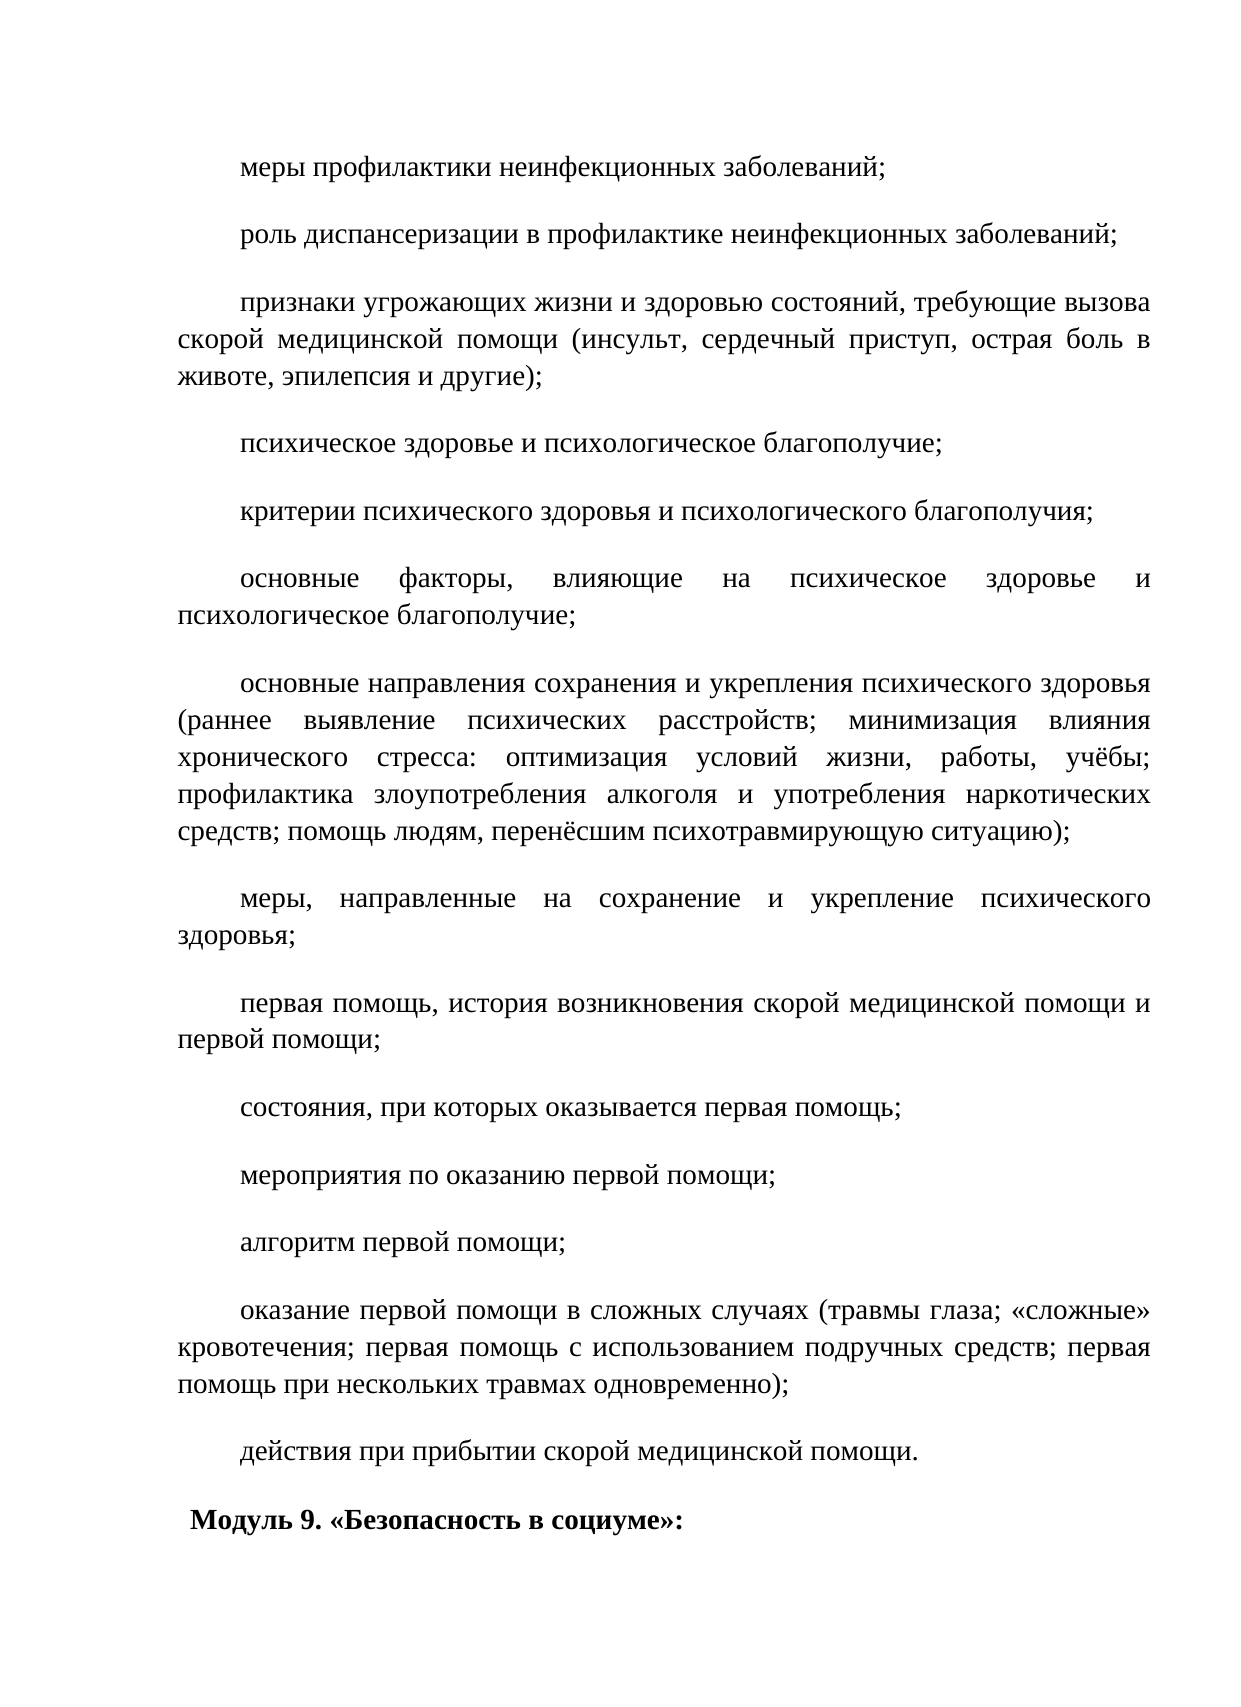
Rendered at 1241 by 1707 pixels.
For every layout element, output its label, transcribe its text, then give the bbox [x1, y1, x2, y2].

text психическое здоровье и психологическое благополучие; [177, 425, 1152, 459]
text меры профилактики неинфекционных заболеваний; [177, 149, 1152, 182]
text алгоритм первой помощи; [177, 1224, 1152, 1258]
text основные факторы, влияющие на психическое здоровье и психологическое благополучие; [177, 561, 1152, 631]
text меры, направленные на сохранение и укрепление психического здоровья; [177, 880, 1152, 951]
text критерии психического здоровья и психологического благополучия; [177, 493, 1152, 527]
text мероприятия по оказанию первой помощи; [177, 1157, 1152, 1190]
text оказание первой помощи в сложных случаях (травмы глаза; «сложные» кровотечения; первая помощь с использованием подручных средств; первая помощь при нескольких травмах одновременно); [177, 1292, 1152, 1399]
text действия при прибытии скорой медицинской помощи. [177, 1433, 1152, 1467]
text признаки угрожающих жизни и здоровью состояний, требующие вызова скорой медицинской помощи (инсульт, сердечный приступ, острая боль в животе, эпилепсия и другие); [177, 284, 1152, 391]
text основные направления сохранения и укрепления психического здоровья (раннее выявление психических расстройств; минимизация влияния хронического стресса: оптимизация условий жизни, работы, учёбы; профилактика злоупотребления алкоголя и употребления наркотических средств; помощь людям, перенёсшим психотравмирующую ситуацию); [177, 665, 1152, 846]
text роль диспансеризации в профилактике неинфекционных заболеваний; [177, 216, 1152, 250]
text первая помощь, история возникновения скорой медицинской помощи и первой помощи; [177, 985, 1152, 1055]
text состояния, при которых оказывается первая помощь; [177, 1089, 1152, 1123]
text Модуль 9. «Безопасность в социуме»: [190, 1502, 1152, 1536]
